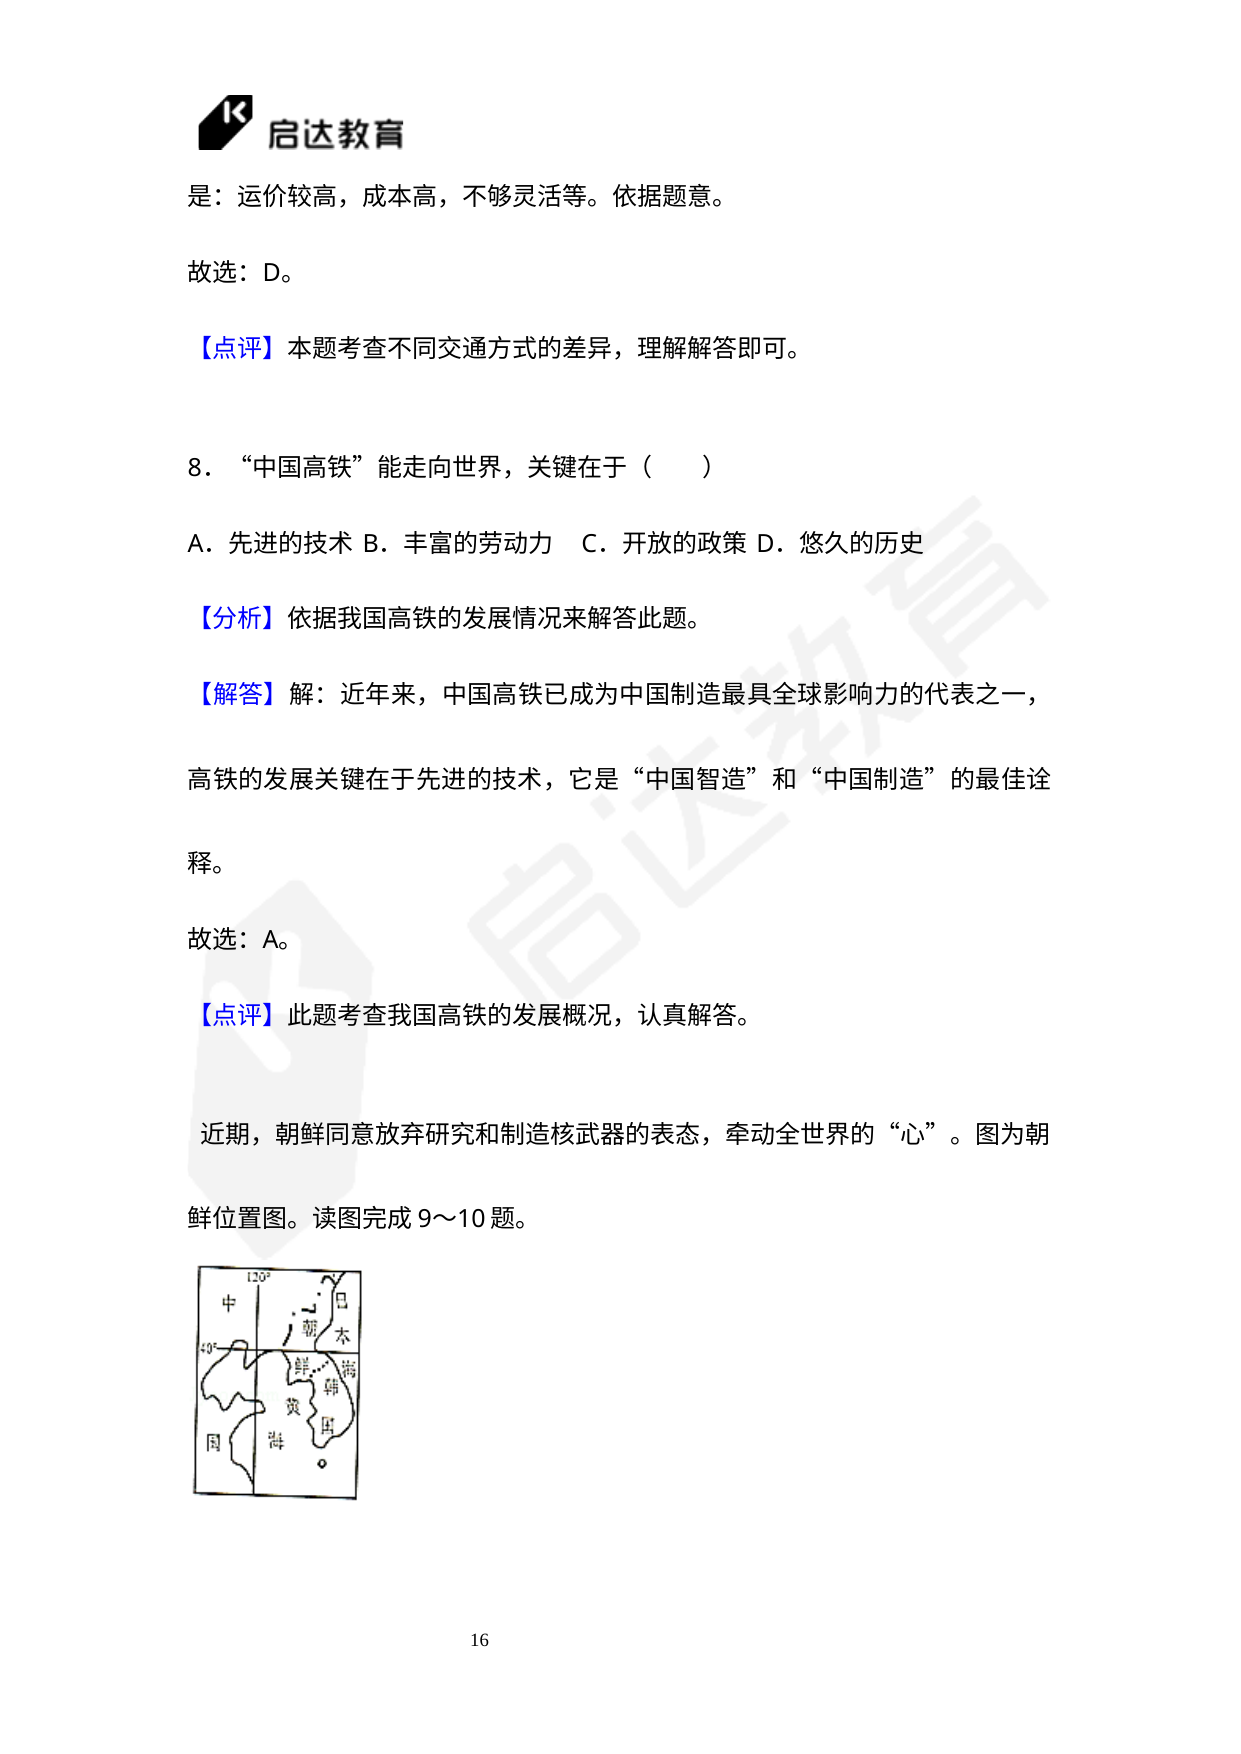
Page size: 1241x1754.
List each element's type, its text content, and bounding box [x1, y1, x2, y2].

text A．先进的技术 B．丰富的劳动力 C．开放的政策 D．悠久的历史 [187, 509, 1053, 574]
picture [198, 95, 404, 150]
text 【分析】依据我国高铁的发展情况来解答此题。 [187, 584, 1053, 649]
text 8．“中国高铁”能走向世界，关键在于（ ） [187, 433, 1053, 498]
picture [187, 1260, 368, 1505]
text 【解答】解：近年来，中国高铁已成为中国制造最具全球影响力的代表之一，高铁的发展关键在于先进的技术，它是“中国智造”和“中国制造”的最佳诠释。 [187, 660, 1053, 894]
text 故选：A。 [187, 905, 1053, 970]
text 近期，朝鲜同意放弃研究和制造核武器的表态，牵动全世界的“心”。图为朝鲜位置图。读图完成9～10题。 [187, 1100, 1053, 1249]
text 【点评】此题考查我国高铁的发展概况，认真解答。 [187, 981, 1053, 1046]
text 【解答】解：高铁与公路运输相比其优势在于速度快，载客量大，不利因素是：运价较高，成本高，不够灵活等。依据题意。 [187, 162, 1053, 227]
text 故选：D。 [187, 238, 1053, 303]
text 【点评】本题考查不同交通方式的差异，理解解答即可。 [187, 314, 1053, 379]
